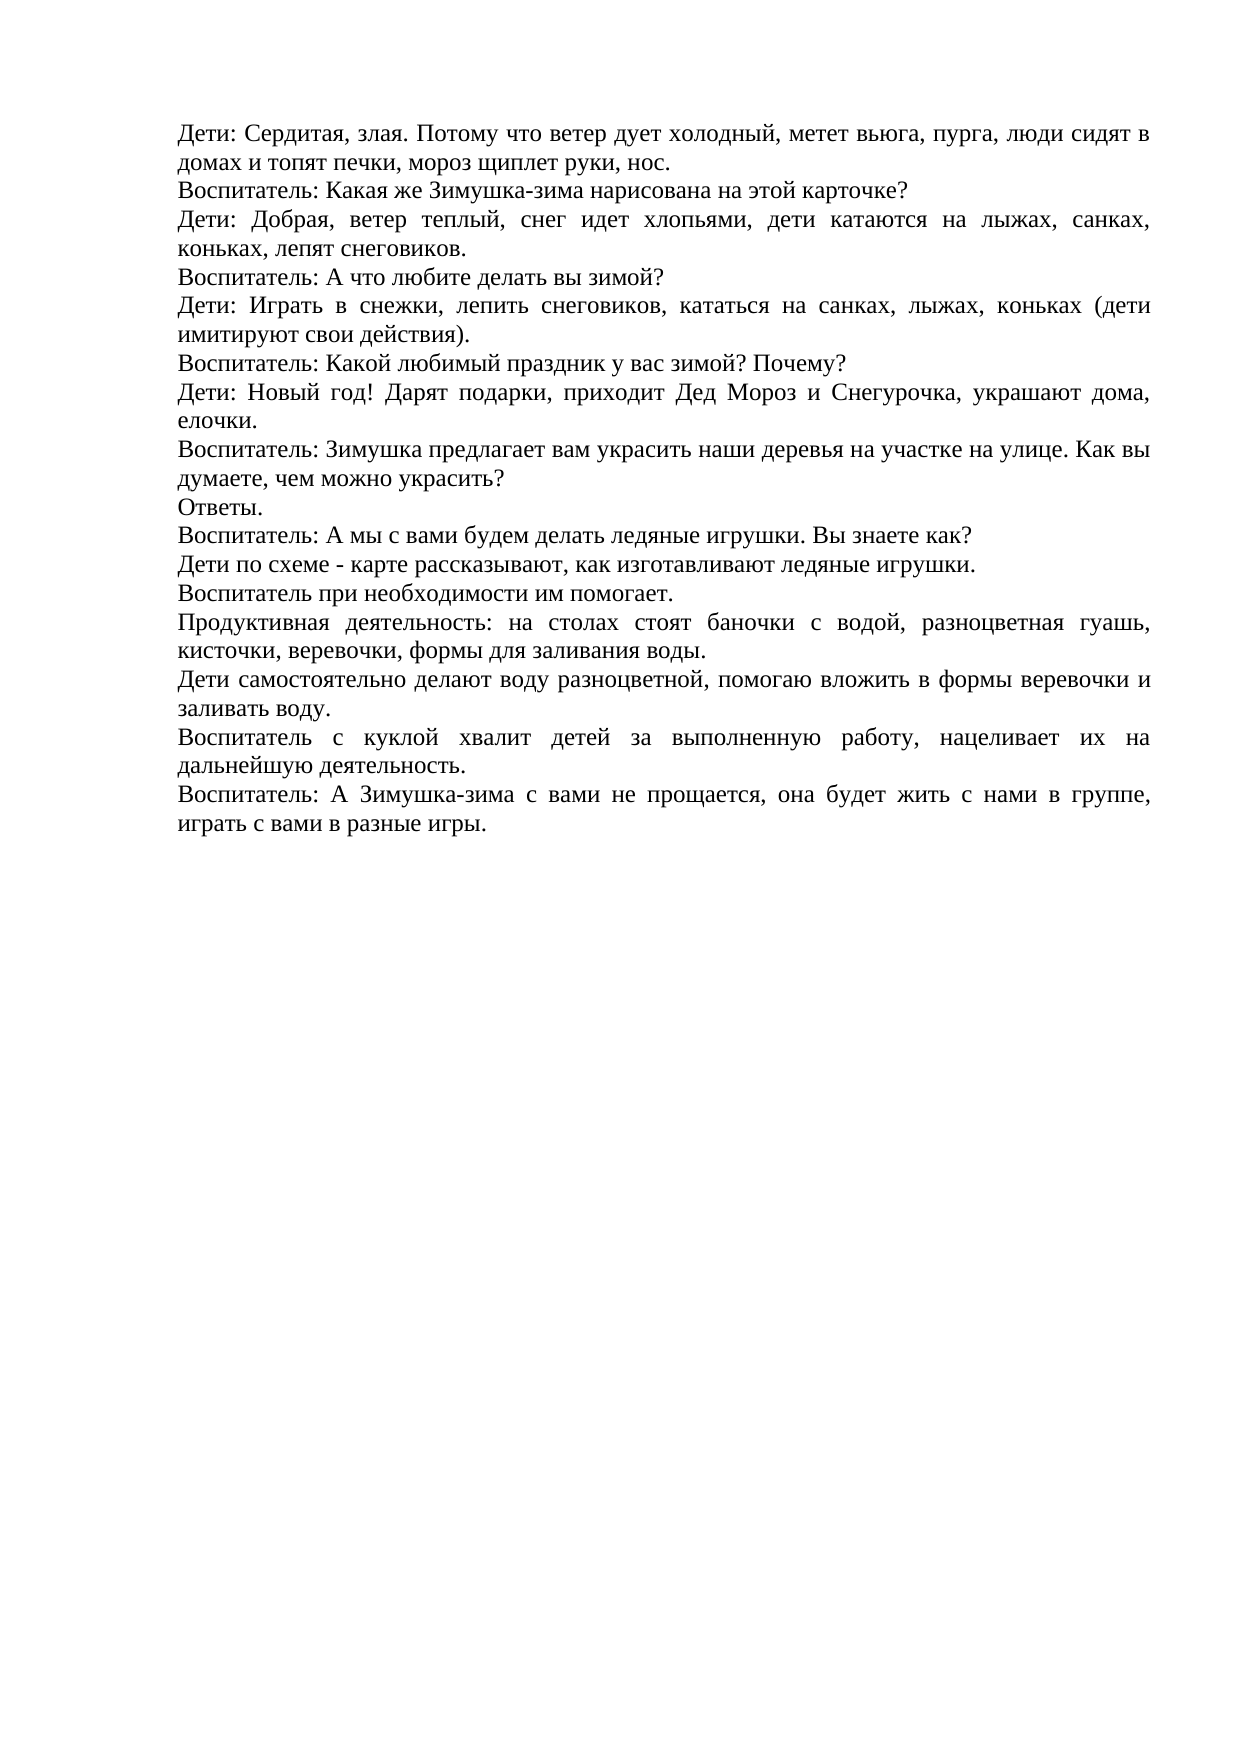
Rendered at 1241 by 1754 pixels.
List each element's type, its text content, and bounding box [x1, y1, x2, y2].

text Воспитатель при необходимости им помогает. [177, 578, 1152, 607]
text Дети по схеме - карте рассказывают, как изготавливают ледяные игрушки. [177, 549, 1152, 578]
text Дети: Играть в снежки, лепить снеговиков, кататься на санках, лыжах, коньках (дети имитируют свои действия). [177, 291, 1152, 348]
text Воспитатель: А Зимушка-зима с вами не прощается, она будет жить с нами в группе, играть с вами в разные игры. [177, 779, 1152, 837]
text Дети: Новый год! Дарят подарки, приходит Дед Мороз и Снегурочка, украшают дома, елочки. [177, 377, 1152, 434]
text Дети: Добрая, ветер теплый, снег идет хлопьями, дети катаются на лыжах, санках, коньках, лепят снеговиков. [177, 204, 1152, 262]
text Ответы. [177, 492, 1152, 521]
text Воспитатель: А мы с вами будем делать ледяные игрушки. Вы знаете как? [177, 521, 1152, 549]
text Воспитатель: Какая же Зимушка-зима нарисована на этой карточке? [177, 176, 1152, 204]
text Воспитатель: Какой любимый праздник у вас зимой? Почему? [177, 348, 1152, 377]
text Воспитатель с куклой хвалит детей за выполненную работу, нацеливает их на дальнейшую деятельность. [177, 722, 1152, 779]
text Дети: Сердитая, злая. Потому что ветер дует холодный, метет вьюга, пурга, люди сидят в домах и топят печки, мороз щиплет руки, нос. [177, 118, 1152, 176]
text Дети самостоятельно делают воду разноцветной, помогаю вложить в формы веревочки и заливать воду. [177, 664, 1152, 722]
text Воспитатель: А что любите делать вы зимой? [177, 262, 1152, 291]
text Продуктивная деятельность: на столах стоят баночки с водой, разноцветная гуашь, кисточки, веревочки, формы для заливания воды. [177, 607, 1152, 664]
text Воспитатель: Зимушка предлагает вам украсить наши деревья на участке на улице. Как вы думаете, чем можно украсить? [177, 434, 1152, 492]
